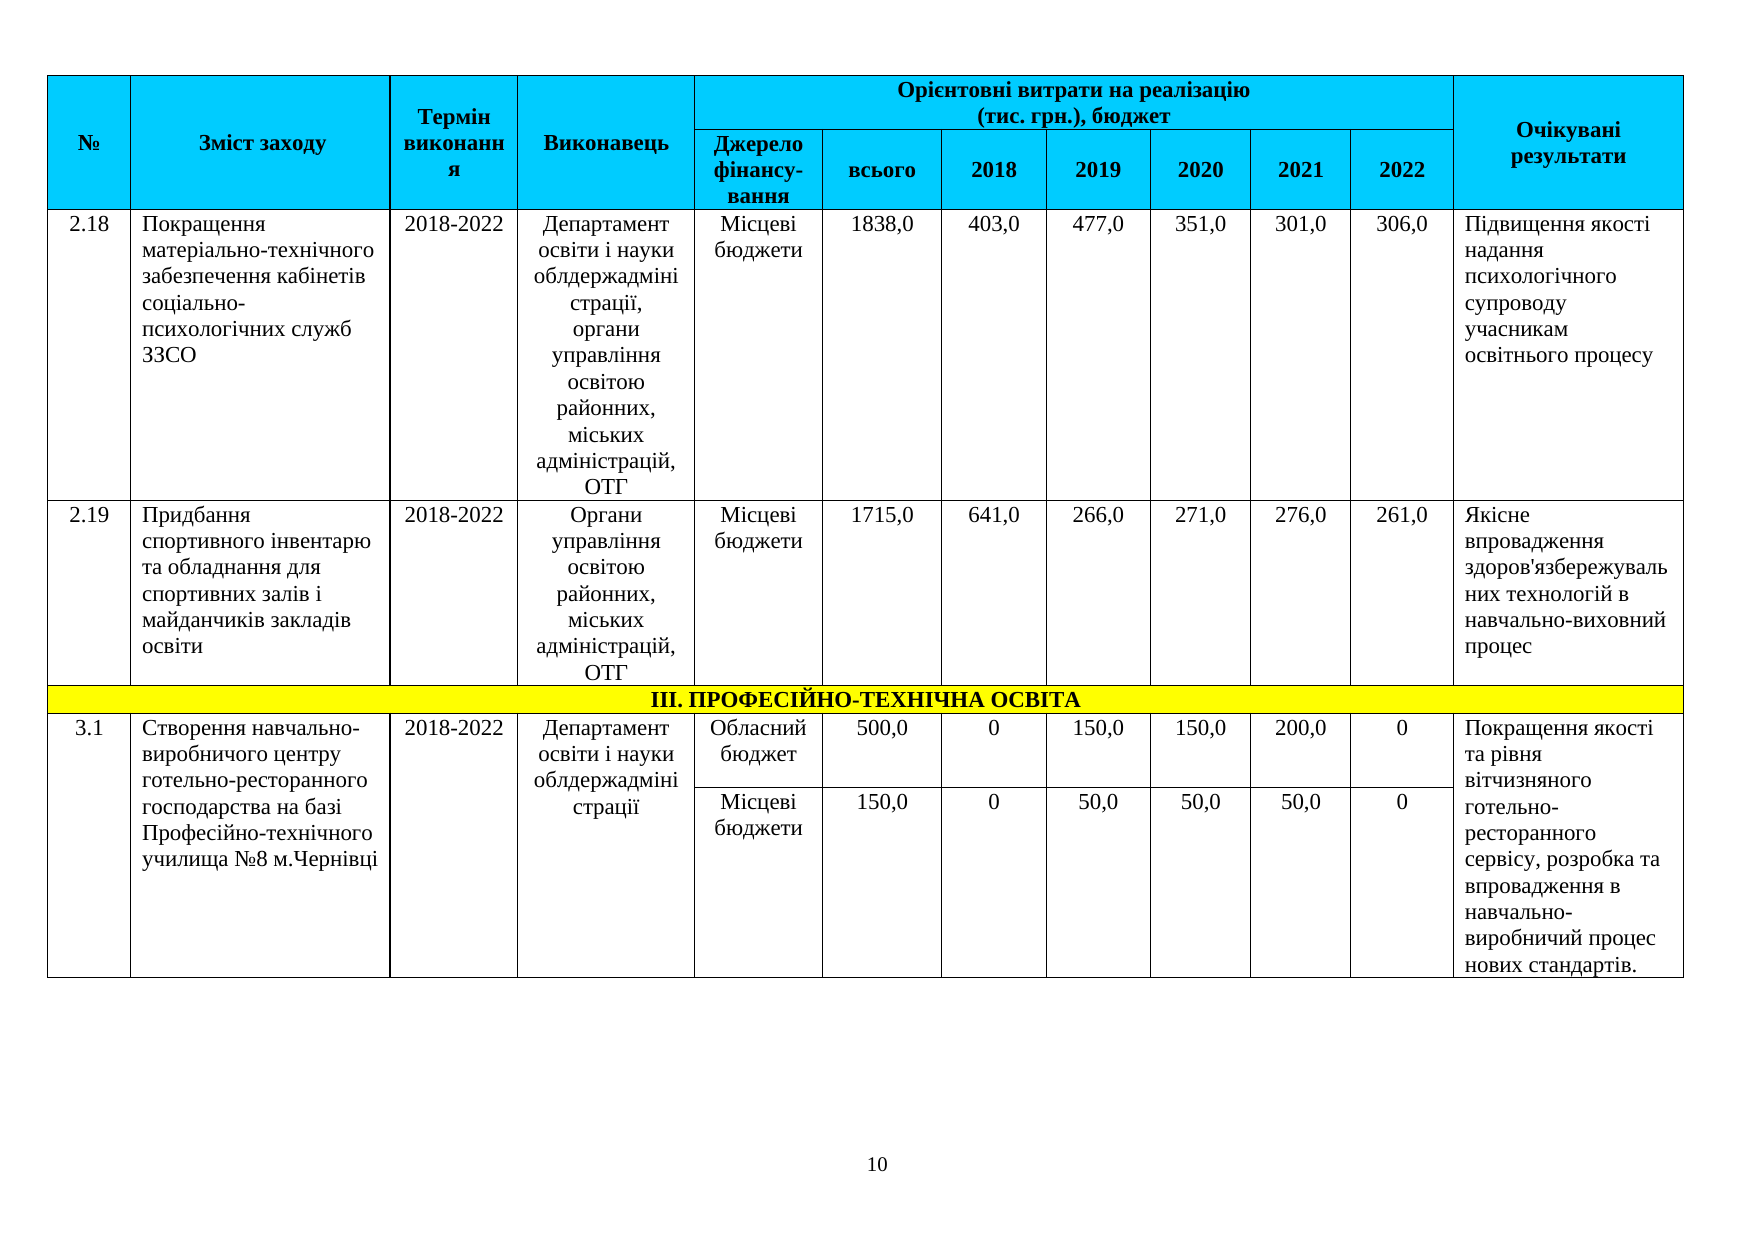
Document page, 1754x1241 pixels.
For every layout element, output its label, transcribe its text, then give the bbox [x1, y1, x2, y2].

table_cell Департамент освіти і науки облдержадміністрації, органи управління освітою районних, міських адміністрацій, ОТГ [518, 210, 694, 500]
table_cell 2018-2022 [391, 501, 517, 685]
table_cell Покращення якості та рівня вітчизняного готельно-ресторанного сервісу, розробка та впровадження в навчально-виробничий процес нових стандартів. [1454, 714, 1683, 977]
table_cell 641,0 [942, 501, 1046, 685]
table_cell Місцеві бюджети [695, 501, 822, 685]
table_cell 271,0 [1151, 501, 1250, 685]
table_cell 50,0 [1251, 788, 1350, 977]
table_cell 0 [942, 714, 1046, 787]
table_cell Джерело фінансу-вання [695, 130, 822, 209]
table_cell 500,0 [823, 714, 941, 787]
table_cell Органи управління освітою районних, міських адміністрацій, ОТГ [518, 501, 694, 685]
table_cell Підвищення якості надання психологічного супроводу учасникам освітнього процесу [1454, 210, 1683, 500]
table_cell 2019 [1047, 130, 1150, 209]
table_cell 1838,0 [823, 210, 941, 500]
table_cell 2018-2022 [391, 714, 517, 977]
table_cell 2.19 [48, 501, 130, 685]
table_header Орієнтовні витрати на реалізацію (тис. грн.), бюджет [695, 76, 1453, 129]
table_cell 2020 [1151, 130, 1250, 209]
table_cell 50,0 [1151, 788, 1250, 977]
table_cell 306,0 [1351, 210, 1453, 500]
table_cell 0 [1351, 714, 1453, 787]
table_cell 2021 [1251, 130, 1350, 209]
table_header Очікувані результати [1454, 76, 1683, 209]
table_cell 2018 [942, 130, 1046, 209]
table_cell Місцеві бюджети [695, 788, 822, 977]
table_cell 276,0 [1251, 501, 1350, 685]
table_cell 2.18 [48, 210, 130, 500]
table_header Виконавець [518, 76, 694, 209]
table_cell 150,0 [1151, 714, 1250, 787]
table_cell всього [823, 130, 941, 209]
table_cell 2022 [1351, 130, 1453, 209]
table_cell Придбання спортивного інвентарю та обладнання для спортивних залів і майданчиків закладів освіти [131, 501, 389, 685]
table_cell 200,0 [1251, 714, 1350, 787]
table_cell 1715,0 [823, 501, 941, 685]
table_cell Обласний бюджет [695, 714, 822, 787]
table_cell 261,0 [1351, 501, 1453, 685]
table_cell 351,0 [1151, 210, 1250, 500]
table_cell 50,0 [1047, 788, 1150, 977]
table_cell Покращення матеріально-технічного забезпечення кабінетів соціально-психологічних служб ЗЗСО [131, 210, 389, 500]
table_header № [48, 76, 130, 209]
table_cell Створення навчально-виробничого центру готельно-ресторанного господарства на базі Професійно-технічного училища №8 м.Чернівці [131, 714, 389, 977]
table_cell 0 [1351, 788, 1453, 977]
table_cell 0 [942, 788, 1046, 977]
table_cell ІІІ. ПРОФЕСІЙНО-ТЕХНІЧНА ОСВІТА [48, 686, 1683, 713]
table_cell 301,0 [1251, 210, 1350, 500]
table_cell Місцеві бюджети [695, 210, 822, 500]
table_header Зміст заходу [131, 76, 389, 209]
table_cell 150,0 [823, 788, 941, 977]
table_cell 266,0 [1047, 501, 1150, 685]
table_cell Якісне впровадження здоров'язбережувальних технологій в навчально-виховний процес [1454, 501, 1683, 685]
table_cell 477,0 [1047, 210, 1150, 500]
table_cell 403,0 [942, 210, 1046, 500]
table_cell 150,0 [1047, 714, 1150, 787]
table_cell Департамент освіти і науки облдержадміністрації [518, 714, 694, 977]
table_header Термін виконання [391, 76, 517, 209]
table_cell 2018-2022 [391, 210, 517, 500]
table_cell 3.1 [48, 714, 130, 977]
